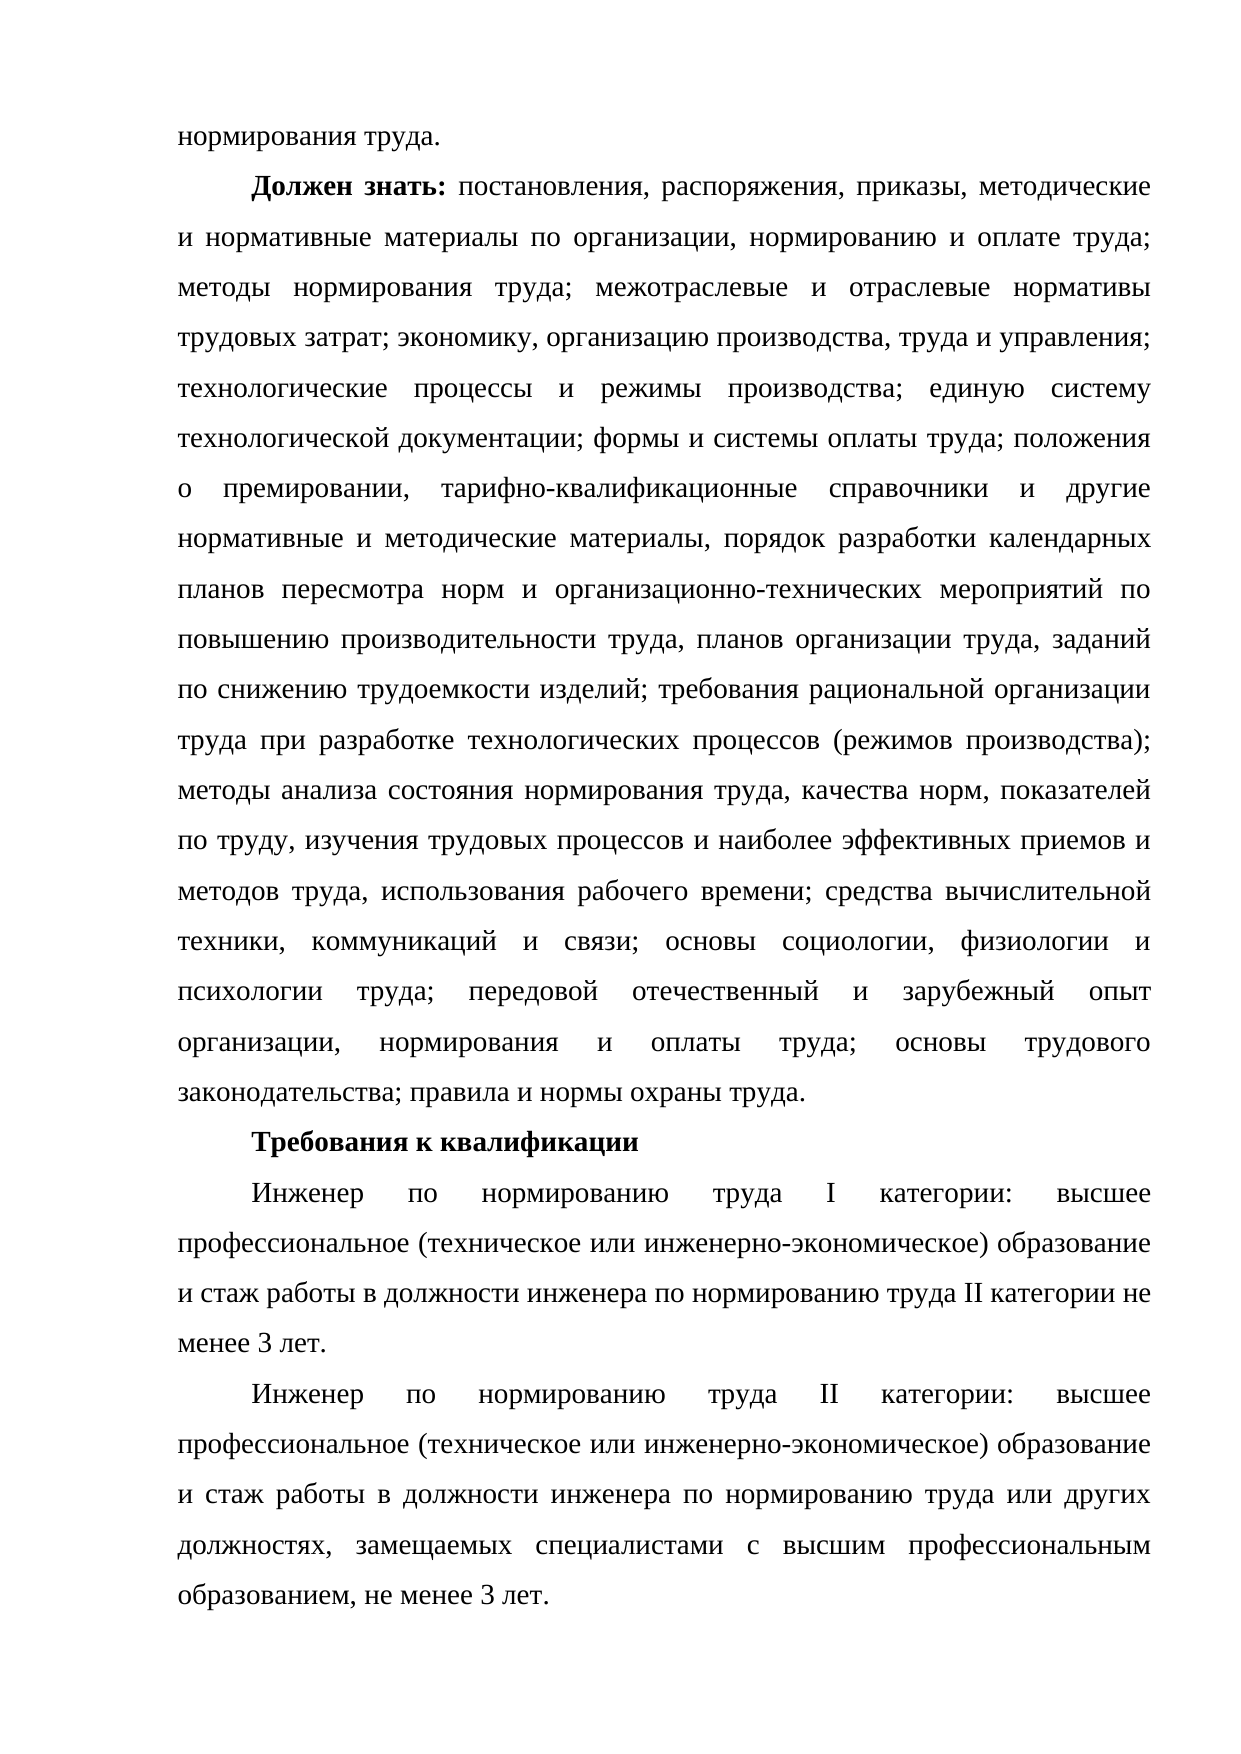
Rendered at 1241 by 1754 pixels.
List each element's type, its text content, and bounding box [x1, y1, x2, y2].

text Инженер по нормированию труда I категории: высшее профессиональное (техническое или инженерно-экономическое) образование и стаж работы в должности инженера по нормированию труда II категории не менее 3 лет. [177, 1175, 1152, 1359]
text Должен знать: постановления, распоряжения, приказы, методические и нормативные материалы по организации, нормированию и оплате труда; методы нормирования труда; межотраслевые и отраслевые нормативы трудовых затрат; экономику, организацию производства, труда и управления; технологические процессы и режимы производства; единую систему технологической документации; формы и системы оплаты труда; положения о премировании, тарифно-квалификационные справочники и другие нормативные и методические материалы, порядок разработки календарных планов пересмотра норм и организационно-технических мероприятий по повышению производительности труда, планов организации труда, заданий по снижению трудоемкости изделий; требования рациональной организации труда при разработке технологических процессов (режимов производства); методы анализа состояния нормирования труда, качества норм, показателей по труду, изучения трудовых процессов и наиболее эффективных приемов и методов труда, использования рабочего времени; средства вычислительной техники, коммуникаций и связи; основы социологии, физиологии и психологии труда; передовой отечественный и зарубежный опыт организации, нормирования и оплаты труда; основы трудового законодательства; правила и нормы охраны труда. [177, 168, 1152, 1108]
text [177, 118, 1152, 152]
text Требования к квалификации [177, 1124, 1152, 1158]
text Инженер по нормированию труда II категории: высшее профессиональное (техническое или инженерно-экономическое) образование и стаж работы в должности инженера по нормированию труда или других должностях, замещаемых специалистами с высшим профессиональным образованием, не менее 3 лет. [177, 1376, 1152, 1611]
